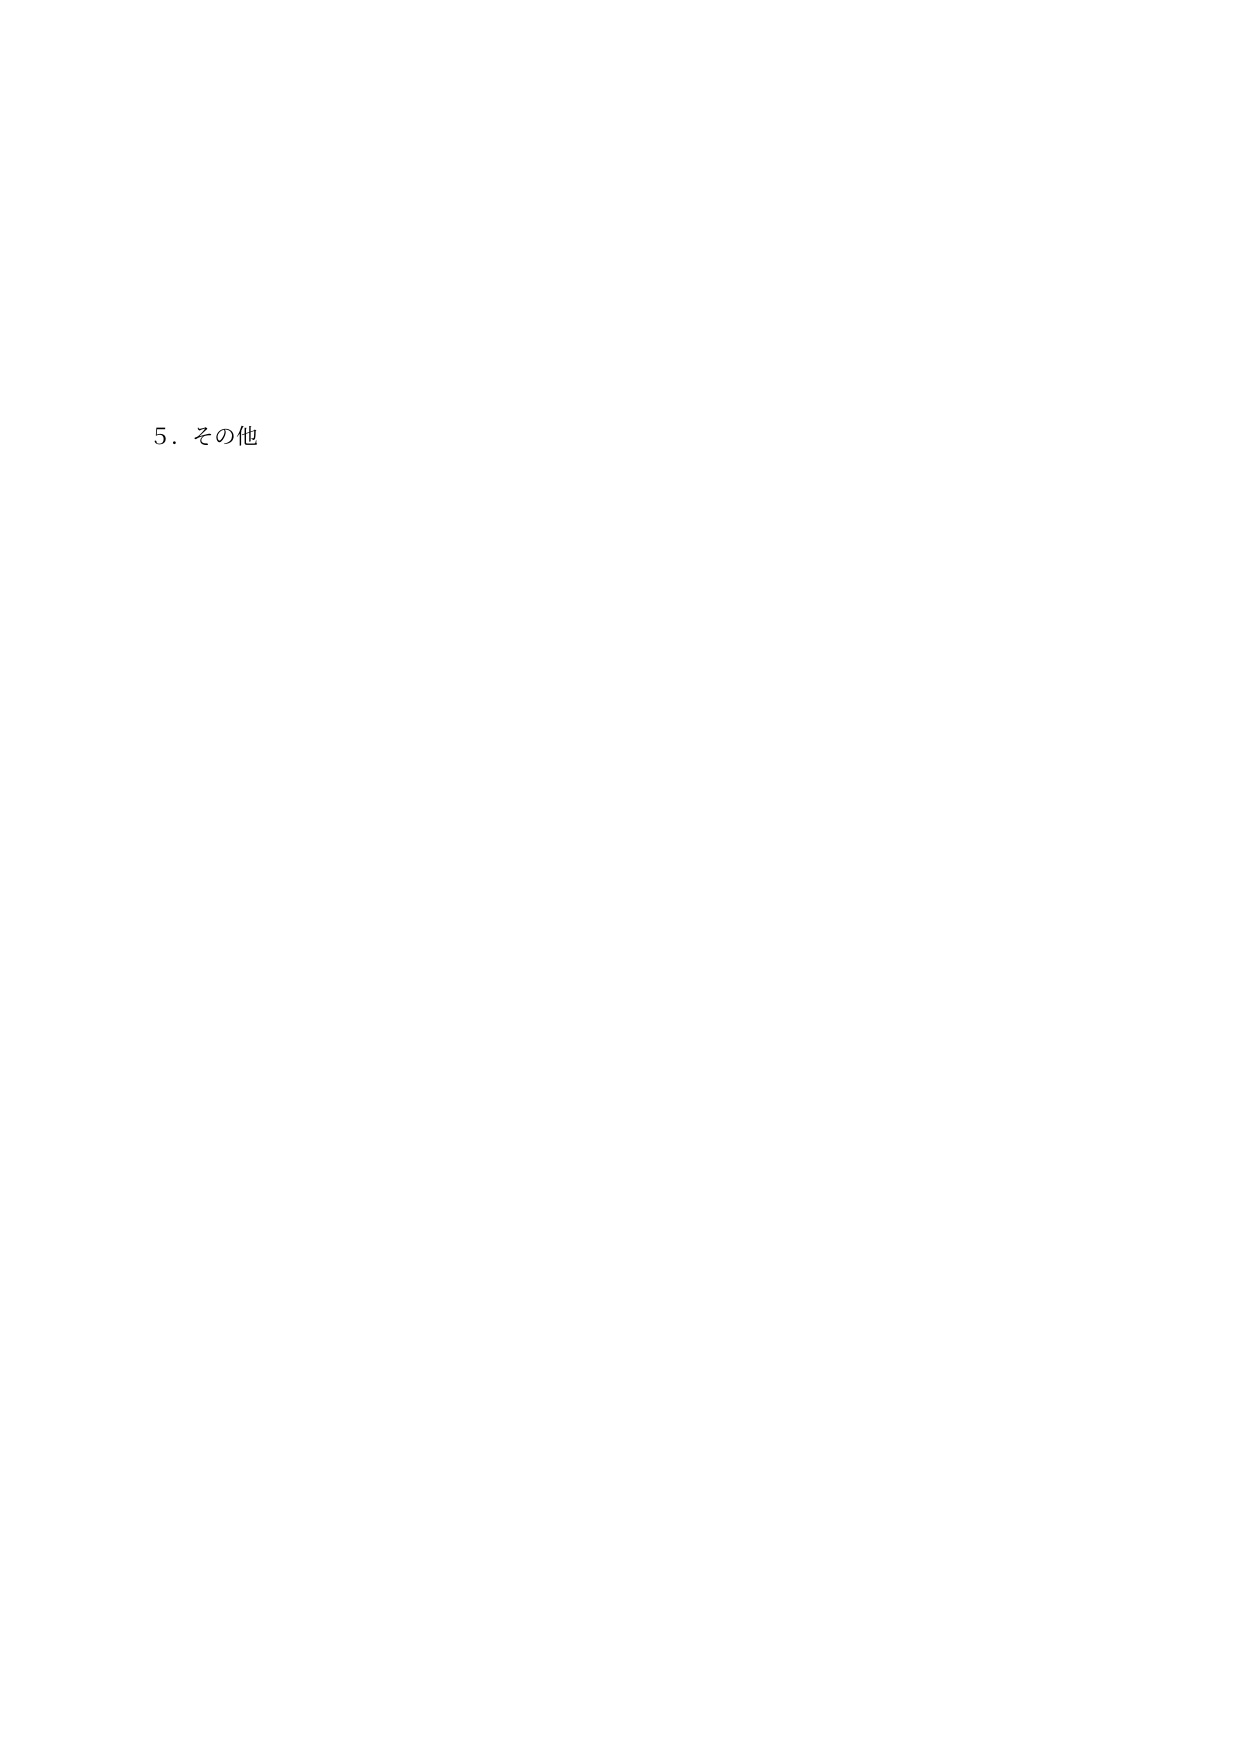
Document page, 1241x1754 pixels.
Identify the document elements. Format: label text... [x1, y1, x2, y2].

text ５．その他 [149, 418, 1107, 452]
